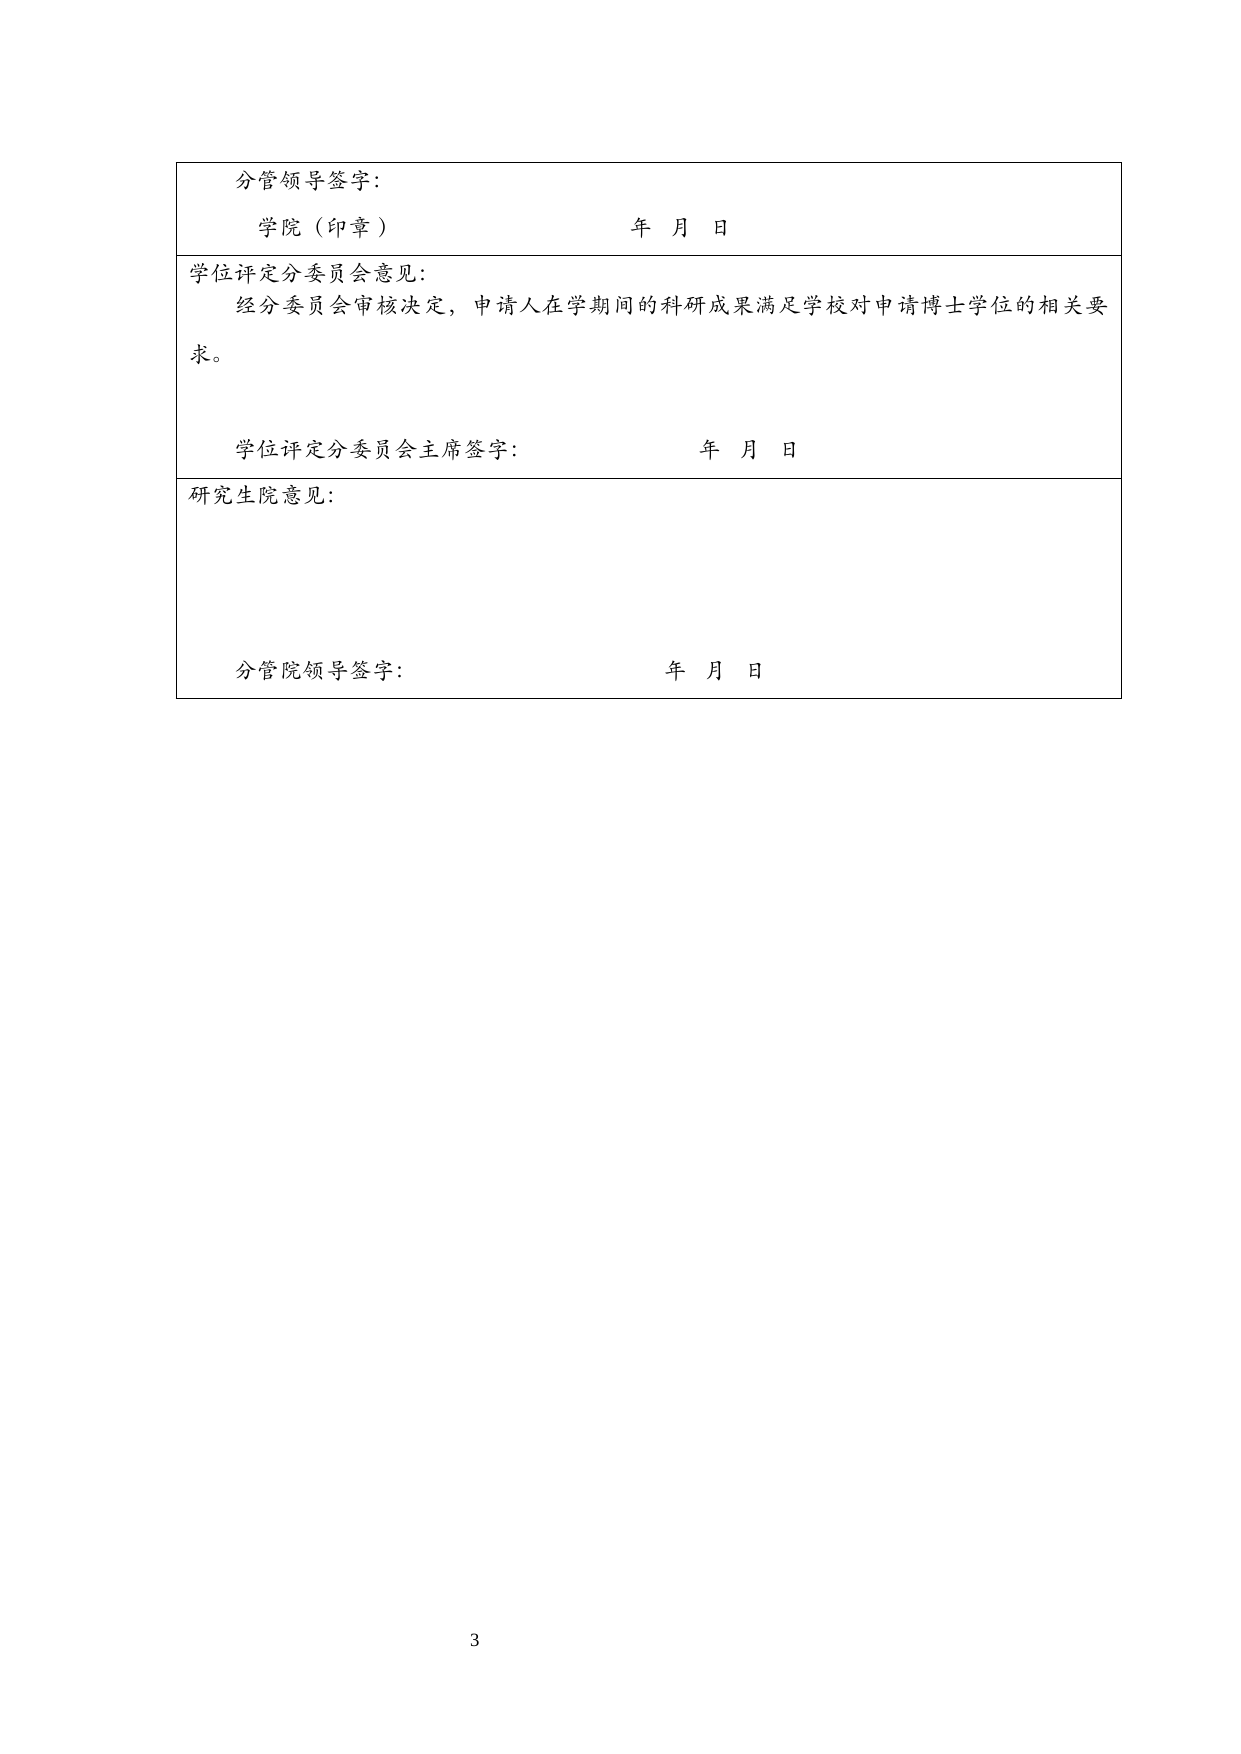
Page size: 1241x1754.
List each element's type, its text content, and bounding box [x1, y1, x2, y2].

table_cell 研究生院意见： 分管院领导签字： 年 月 日 [177, 479, 1121, 698]
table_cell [177, 163, 1121, 255]
table_cell 学位评定分委员会意见： 经分委员会审核决定，申请人在学期间的科研成果满足学校对申请博士学位的相关要求。 学位评定分委员会主席签字： 年 月 日 [177, 256, 1121, 477]
